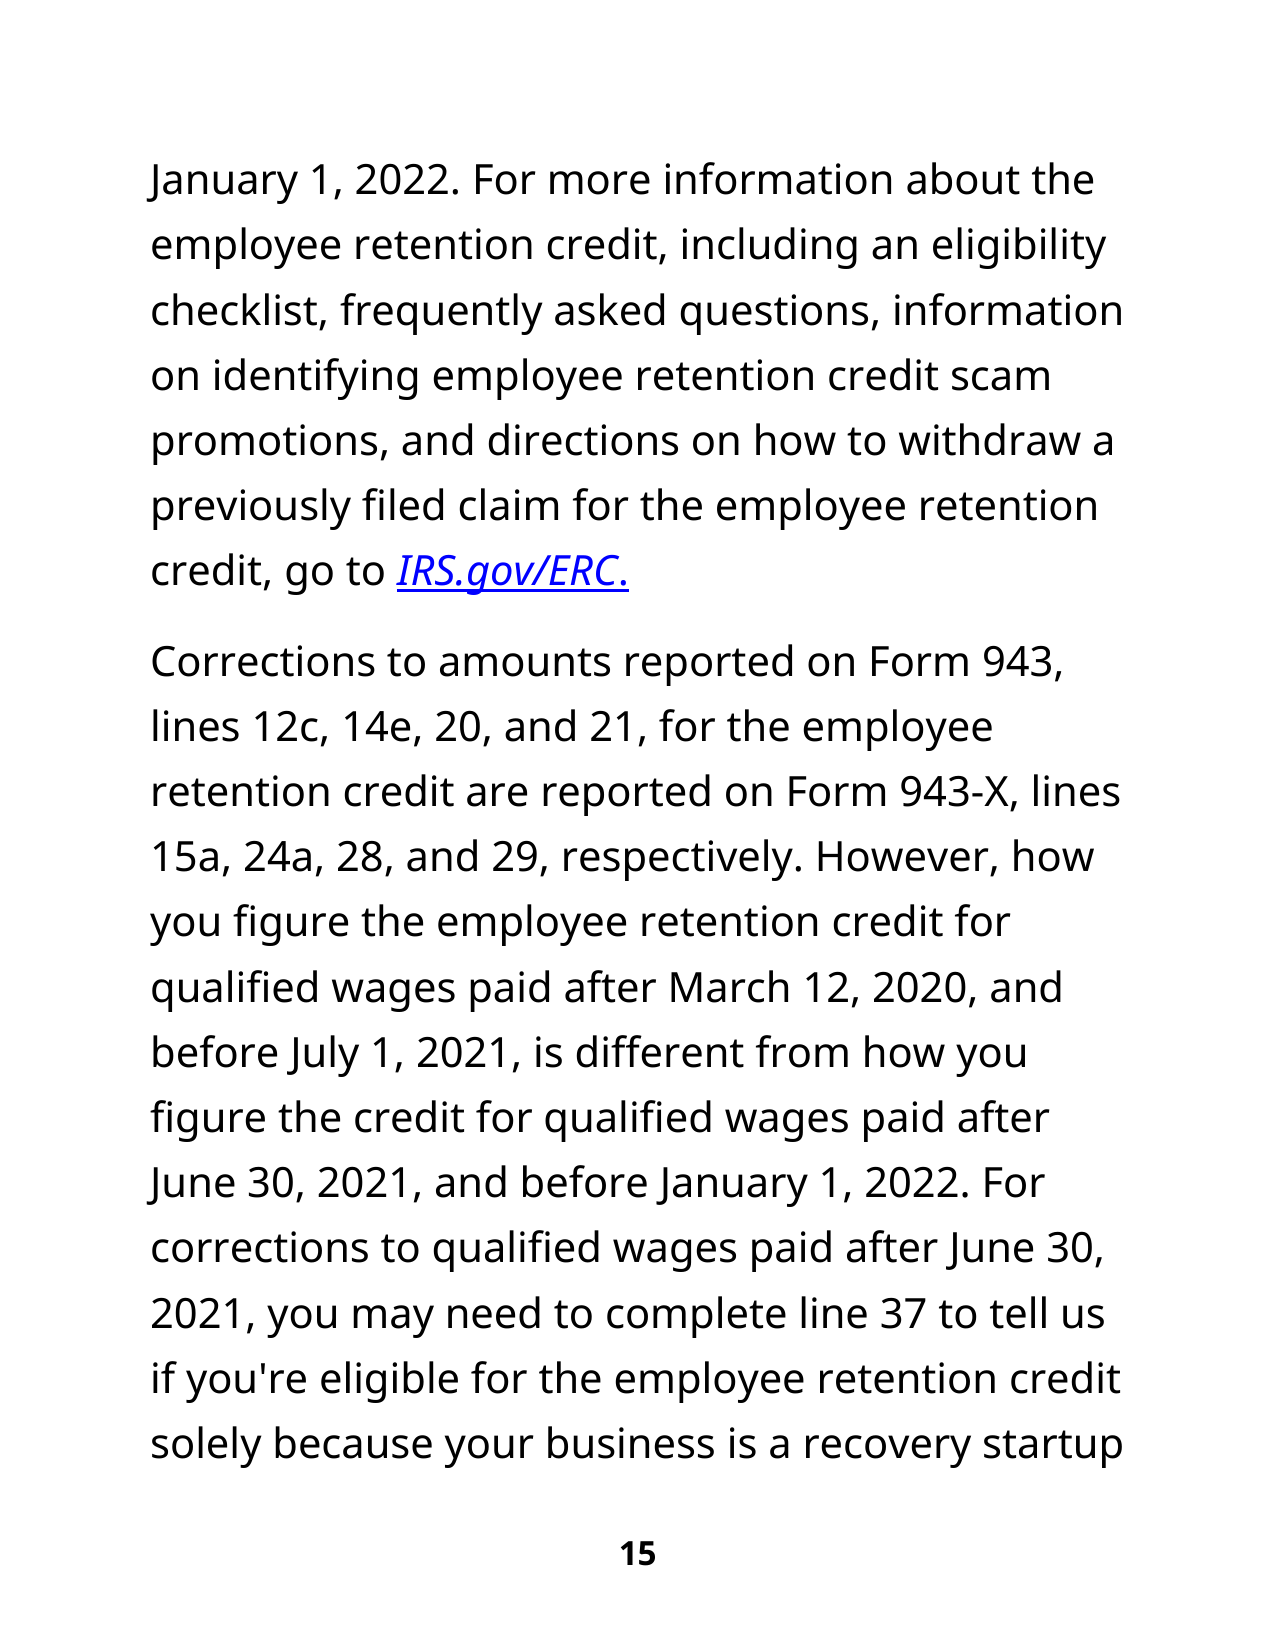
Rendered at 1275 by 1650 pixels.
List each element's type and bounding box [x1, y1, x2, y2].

text [150, 150, 1125, 598]
text [150, 631, 1125, 1471]
